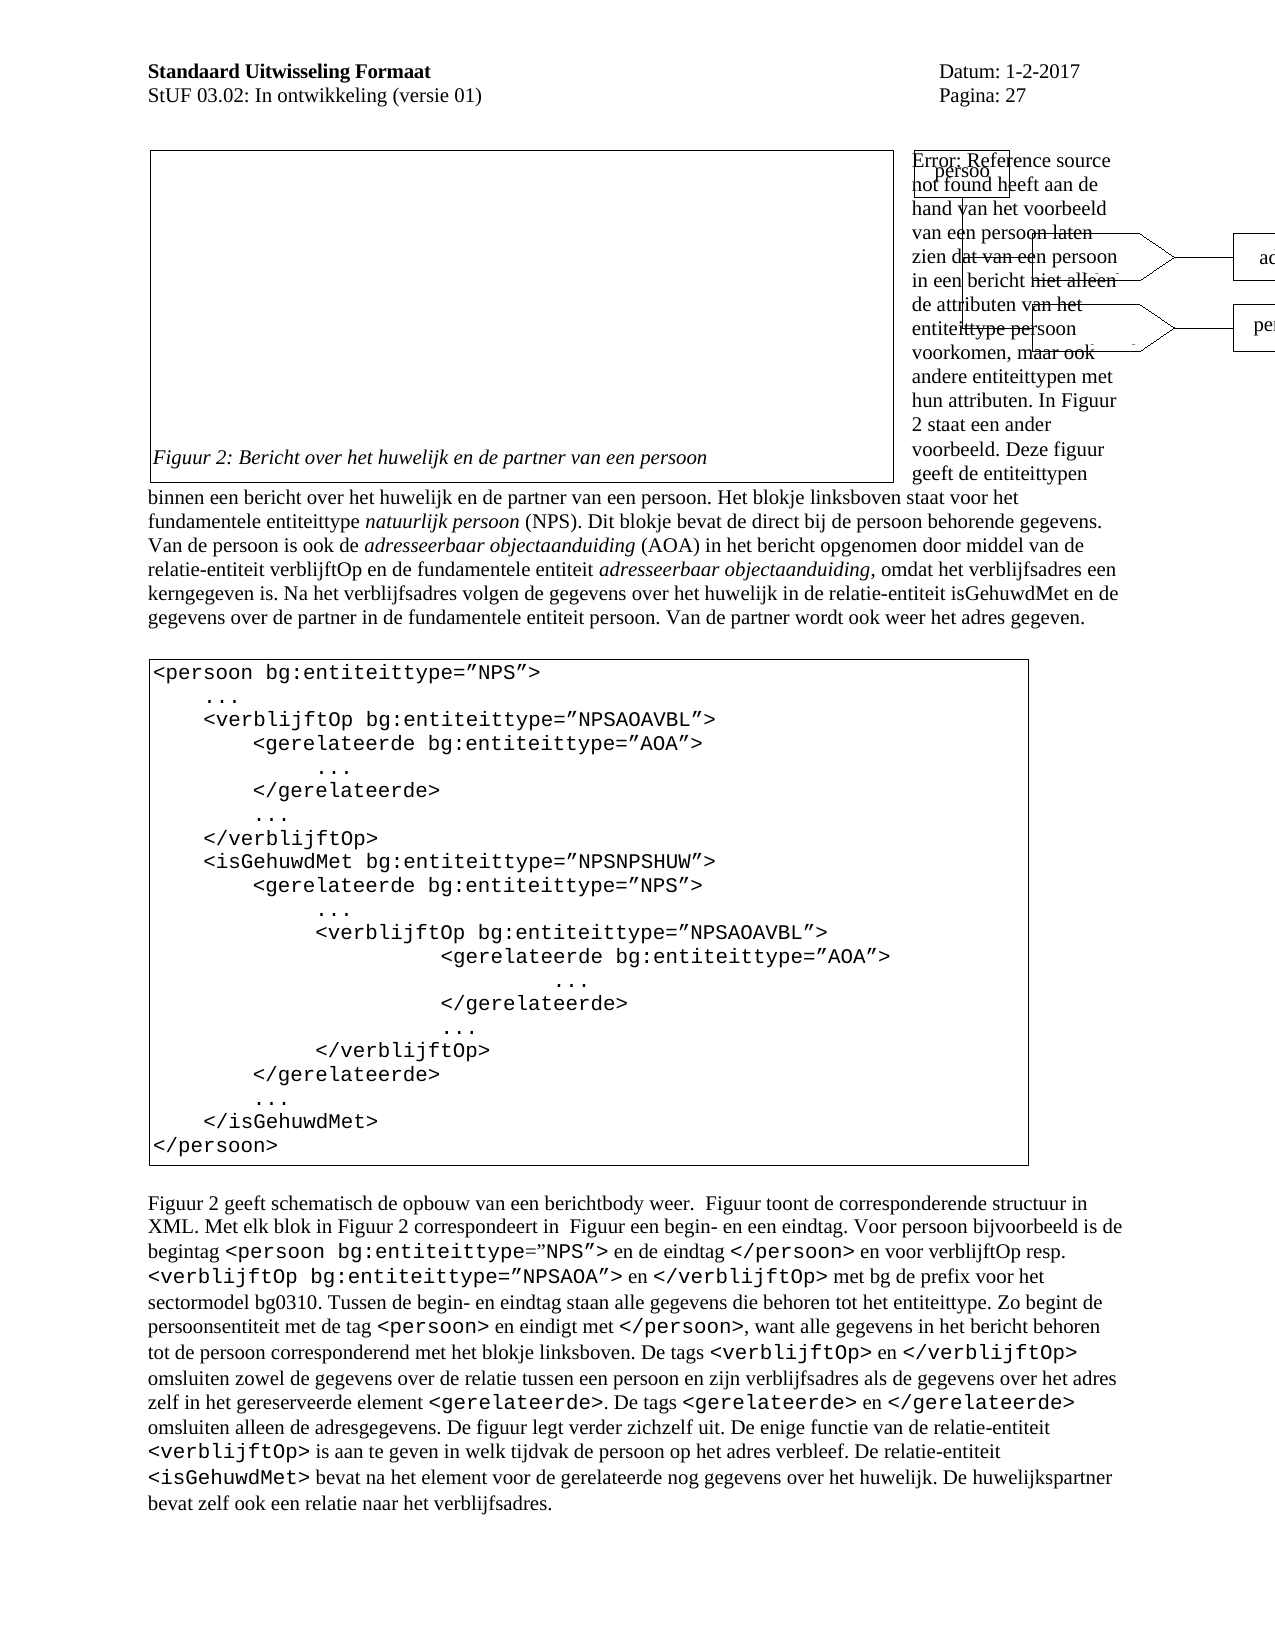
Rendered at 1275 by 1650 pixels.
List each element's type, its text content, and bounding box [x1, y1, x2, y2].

text Figuur 2 geeft schematisch de opbouw van een berichtbody weer. Figuur toont de corresponderende structuur in XML. Met elk blok in Figuur 2 correspondeert in Figuur een begin- en een eindtag. Voor persoon bijvoorbeeld is de begintag <persoon bg:entiteittype=”NPS”> en de eindtag </persoon> en voor verblijftOp resp. <verblijftOp bg:entiteittype=”NPSAOA”> en </verblijftOp> met bg de prefix voor het sectormodel bg0310. Tussen de begin- en eindtag staan alle gegevens die behoren tot het entiteittype. Zo begint de persoonsentiteit met de tag <persoon> en eindigt met </persoon>, want alle gegevens in het bericht behoren tot de persoon corresponderend met het blokje linksboven. De tags <verblijftOp> en </verblijftOp> omsluiten zowel de gegevens over de relatie tussen een persoon en zijn verblijfsadres als de gegevens over het adres zelf in het gereserveerde element <gerelateerde>. De tags <gerelateerde> en </gerelateerde> omsluiten alleen de adresgegevens. De figuur legt verder zichzelf uit. De enige functie van de relatie-entiteit <verblijftOp> is aan te geven in welk tijdvak de persoon op het adres verbleef. De relatie-entiteit <isGehuwdMet> bevat na het element voor de gerelateerde nog gegevens over het huwelijk. De huwelijkspartner bevat zelf ook een relatie naar het verblijfsadres. [148, 1190, 1127, 1515]
